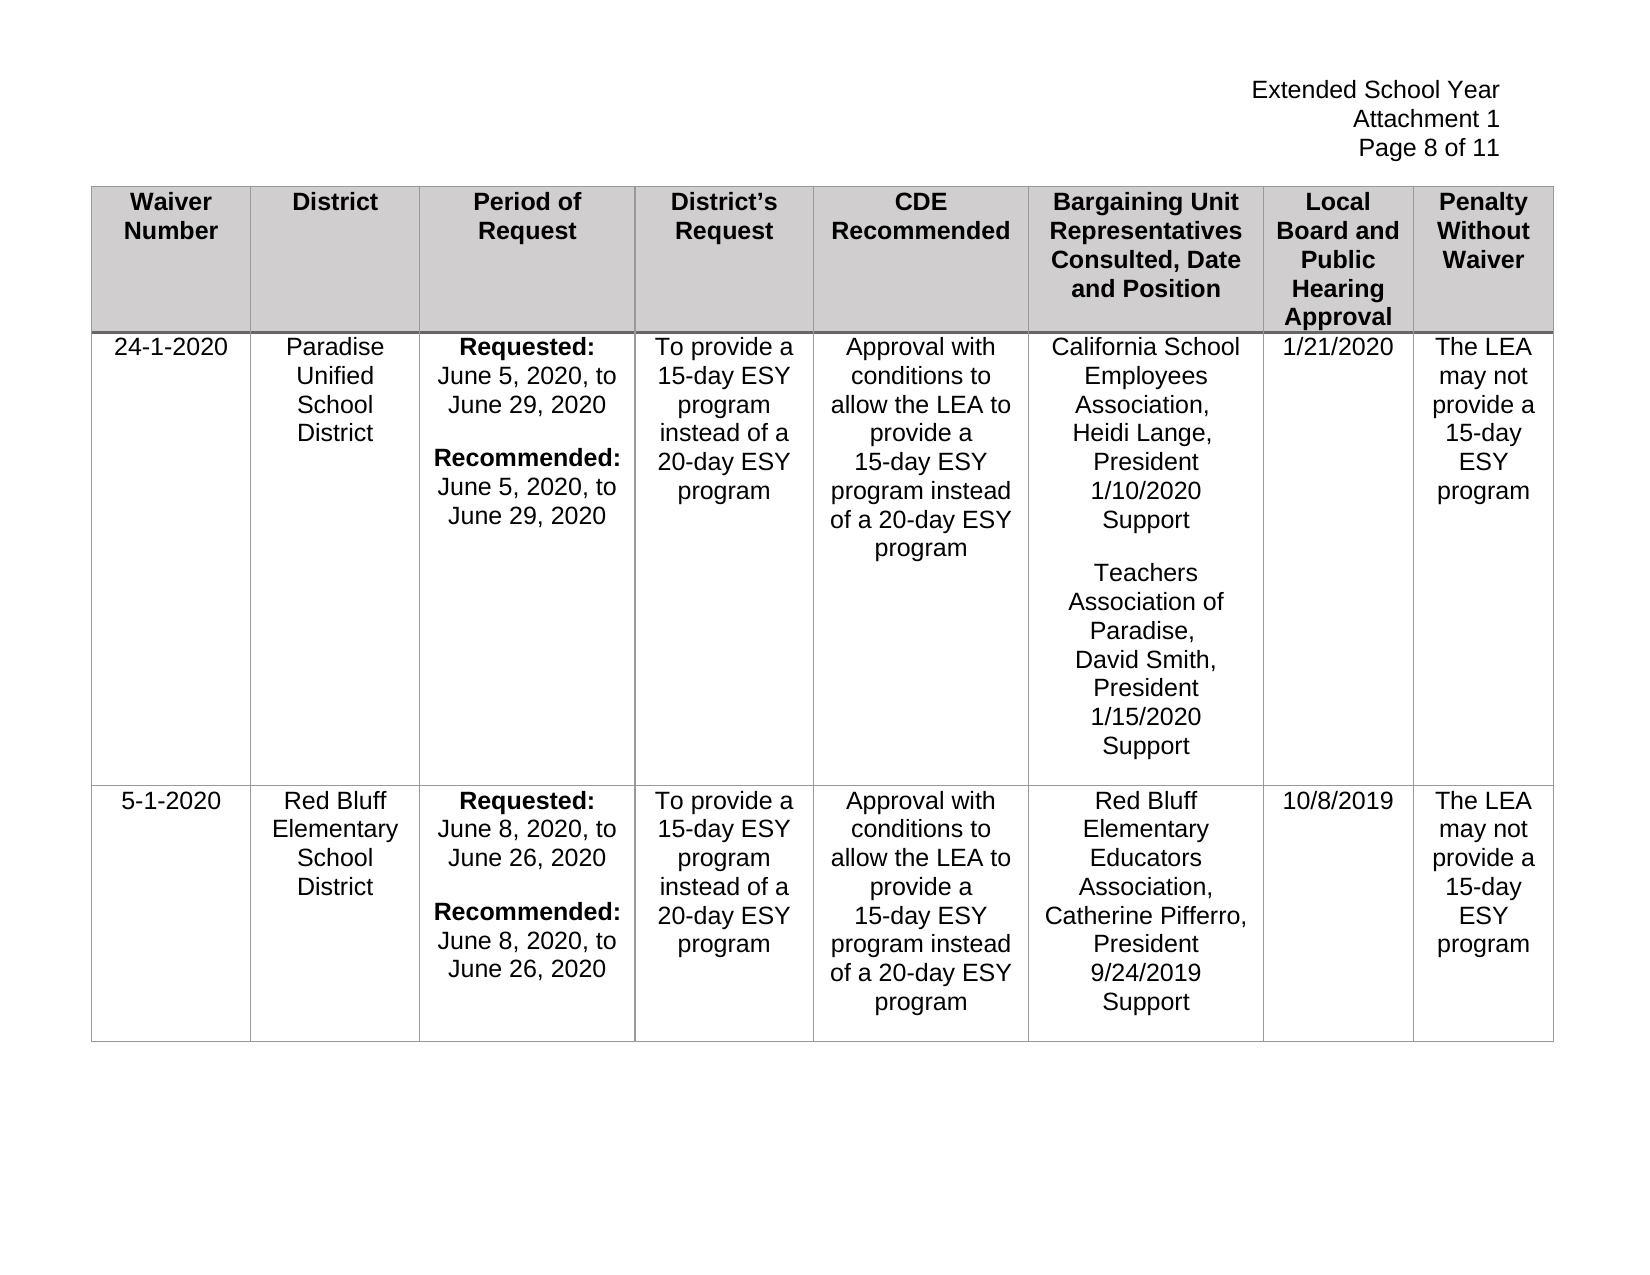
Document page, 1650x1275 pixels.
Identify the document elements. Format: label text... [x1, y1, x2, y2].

table_cell California School Employees Association, Heidi Lange, President 1/10/2020 Support Teachers Association of Paradise, David Smith, President 1/15/2020 Support [1029, 334, 1263, 784]
table_cell Red Bluff Elementary School District [251, 786, 419, 1041]
table_cell To provide a 15-day ESY program instead of a 20-day ESY program [636, 786, 813, 1041]
table_header Period of Request [420, 187, 634, 331]
table_cell The LEA may not provide a 15-day ESY program [1414, 334, 1553, 784]
table_header Penalty Without Waiver [1414, 187, 1553, 331]
table_header District’s Request [636, 187, 813, 331]
table_cell To provide a 15-day ESY program instead of a 20-day ESY program [636, 334, 813, 784]
table_cell 1/21/2020 [1264, 334, 1413, 784]
table_cell Red Bluff Elementary Educators Association, Catherine Pifferro, President 9/24/2019 Support [1029, 786, 1263, 1041]
table_cell 24-1-2020 [92, 334, 250, 784]
table_cell 5-1-2020 [92, 786, 250, 1041]
table_cell The LEA may not provide a 15-day ESY program [1414, 786, 1553, 1041]
table_header District [251, 187, 419, 331]
table_cell Approval with conditions to allow the LEA to provide a 15-day ESY program instead of a 20-day ESY program [814, 786, 1028, 1041]
table_cell Approval with conditions to allow the LEA to provide a 15-day ESY program instead of a 20-day ESY program [814, 334, 1028, 784]
table_header CDE Recommended [814, 187, 1028, 331]
table_cell Requested: June 5, 2020, to June 29, 2020 Recommended: June 5, 2020, to June 29, 2020 [420, 334, 634, 784]
table_header Waiver Number [92, 187, 250, 331]
table_header Local Board and Public Hearing Approval [1264, 187, 1413, 331]
table_cell 10/8/2019 [1264, 786, 1413, 1041]
table_cell Paradise Unified School District [251, 334, 419, 784]
table_header Bargaining Unit Representatives Consulted, Date and Position [1029, 187, 1263, 331]
table_cell Requested: June 8, 2020, to June 26, 2020 Recommended: June 8, 2020, to June 26, 2020 [420, 786, 634, 1041]
